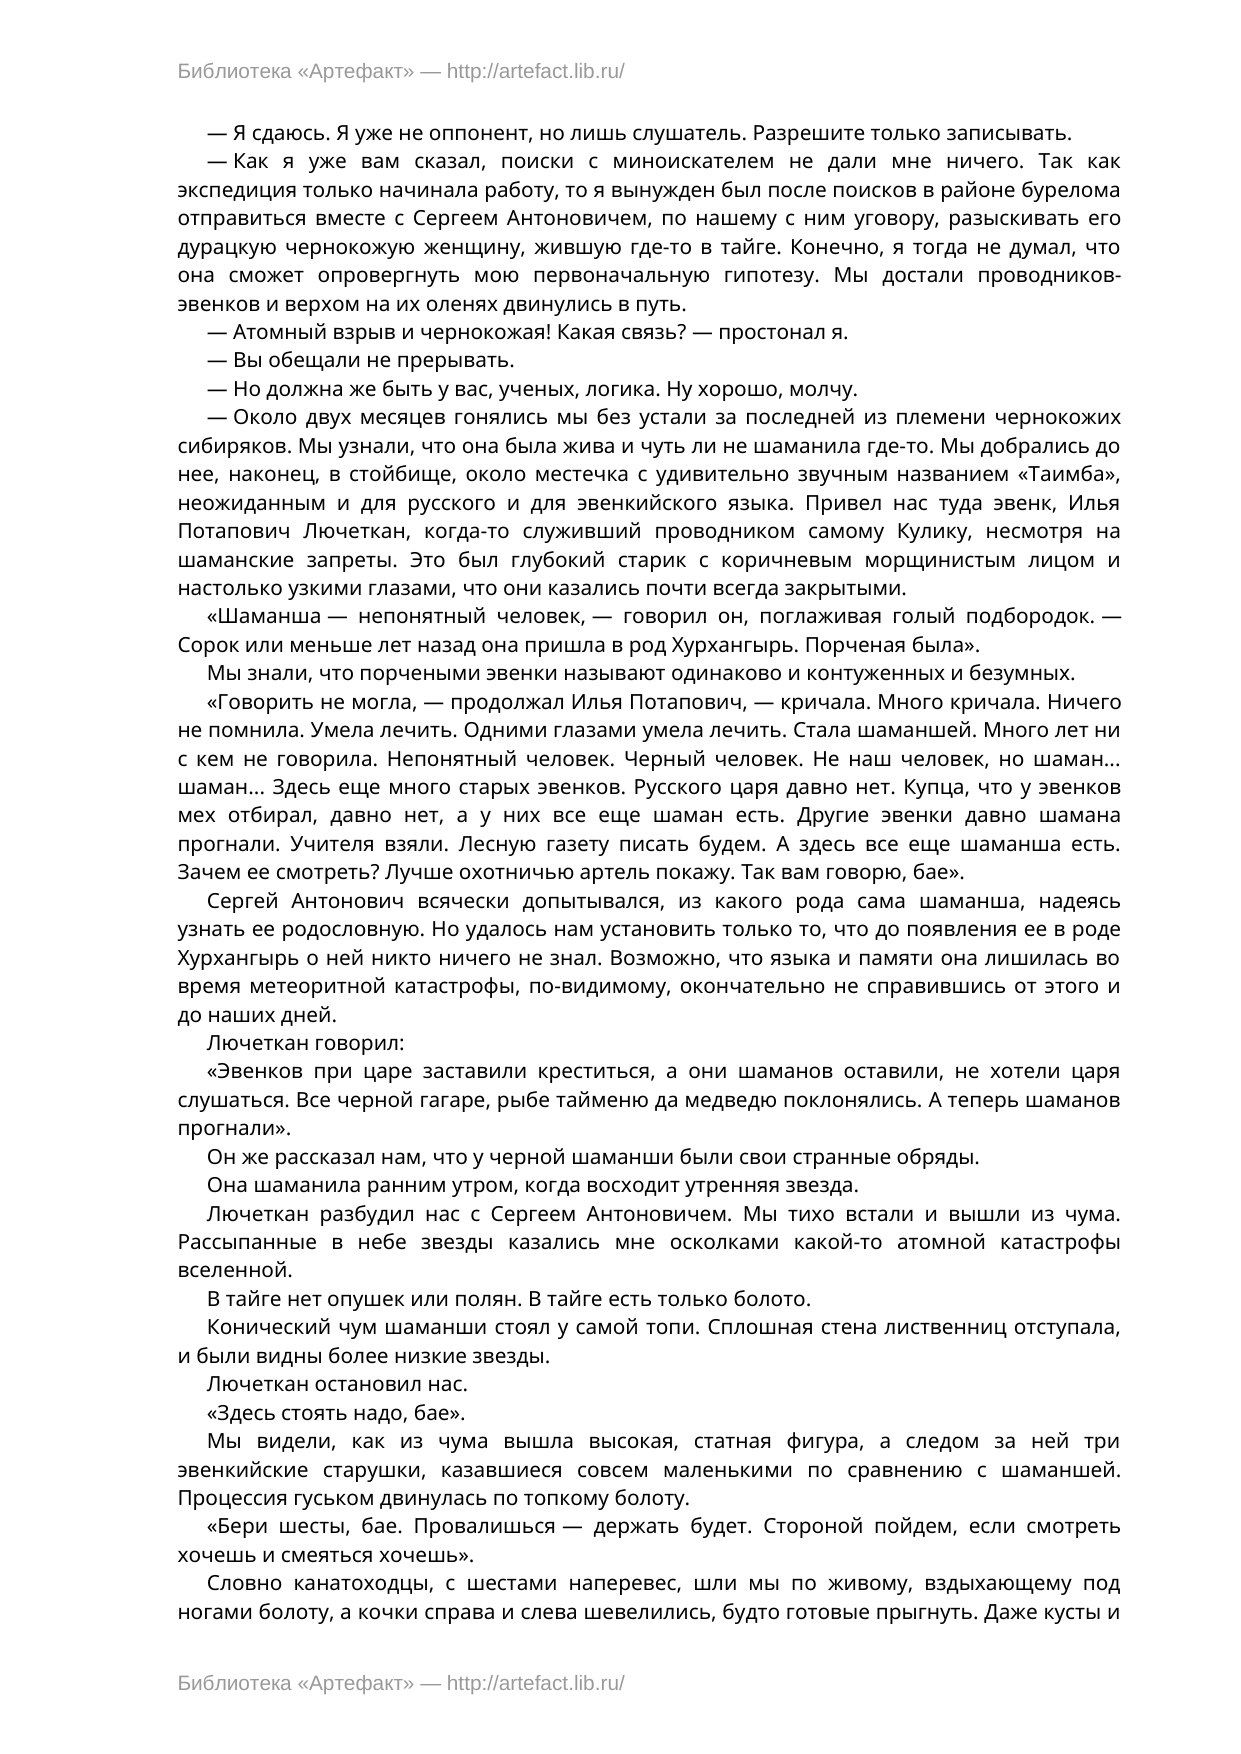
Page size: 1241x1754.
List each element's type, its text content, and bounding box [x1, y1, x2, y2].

text Он же рассказал нам, что у черной шаманши были свои странные обряды. [177, 1142, 1122, 1170]
text Лючеткан остановил нас. [177, 1369, 1122, 1398]
text Лючеткан разбудил нас с Сергеем Антоновичем. Мы тихо встали и вышли из чума. Рассыпанные в небе звезды казались мне осколками какой-то атомной катастрофы вселенной. [177, 1199, 1122, 1284]
text — Я сдаюсь. Я уже не оппонент, но лишь слушатель. Разрешите только записывать. [177, 118, 1122, 147]
text «Говорить не могла, — продолжал Илья Потапович, — кричала. Много кричала. Ничего не помнила. Умела лечить. Одними глазами умела лечить. Стала шаманшей. Много лет ни с кем не говорила. Непонятный человек. Черный человек. Не наш человек, но шаман... шаман... Здесь еще много старых эвенков. Русского царя давно нет. Купца, что у эвенков мех отбирал, давно нет, а у них все еще шаман есть. Другие эвенки давно шамана прогнали. Учителя взяли. Лесную газету писать будем. А здесь все еще шаманша есть. Зачем ее смотреть? Лучше охотничью артель покажу. Так вам говорю, бае». [177, 687, 1122, 886]
text — Как я уже вам сказал, поиски с миноискателем не дали мне ничего. Так как экспедиция только начинала работу, то я вынужден был после поисков в районе бурелома отправиться вместе с Сергеем Антоновичем, по нашему с ним уговору, разыскивать его дурацкую чернокожую женщину, жившую где-то в тайге. Конечно, я тогда не думал, что она сможет опровергнуть мою первоначальную гипотезу. Мы достали проводников-эвенков и верхом на их оленях двинулись в путь. [177, 147, 1122, 317]
text «Здесь стоять надо, бае». [177, 1398, 1122, 1426]
text — Атомный взрыв и чернокожая! Какая связь? — простонал я. [177, 317, 1122, 346]
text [177, 1568, 1122, 1625]
text — Около двух месяцев гонялись мы без устали за последней из племени чернокожих сибиряков. Мы узнали, что она была жива и чуть ли не шаманила где-то. Мы добрались до нее, наконец, в стойбище, около местечка с удивительно звучным названием «Таимба», неожиданным и для русского и для эвенкийского языка. Привел нас туда эвенк, Илья Потапович Лючеткан, когда-то служивший проводником самому Кулику, несмотря на шаманские запреты. Это был глубокий старик с коричневым морщинистым лицом и настолько узкими глазами, что они казались почти всегда закрытыми. [177, 402, 1122, 602]
text В тайге нет опушек или полян. В тайге есть только болото. [177, 1284, 1122, 1312]
text — Но должна же быть у вас, ученых, логика. Ну хорошо, молчу. [177, 374, 1122, 402]
text Она шаманила ранним утром, когда восходит утренняя звезда. [177, 1170, 1122, 1199]
text — Вы обещали не прерывать. [177, 346, 1122, 374]
text «Эвенков при царе заставили креститься, а они шаманов оставили, не хотели царя слушаться. Все черной гагаре, рыбе тайменю да медведю поклонялись. А теперь шаманов прогнали». [177, 1057, 1122, 1142]
text Мы знали, что порчеными эвенки называют одинаково и контуженных и безумных. [177, 658, 1122, 687]
text Лючеткан говорил: [177, 1028, 1122, 1057]
text Мы видели, как из чума вышла высокая, статная фигура, а следом за ней три эвенкийские старушки, казавшиеся совсем маленькими по сравнению с шаманшей. Процессия гуськом двинулась по топкому болоту. [177, 1426, 1122, 1512]
text Сергей Антонович всячески допытывался, из какого рода сама шаманша, надеясь узнать ее родословную. Но удалось нам установить только то, что до появления ее в роде Хурхангырь о ней никто ничего не знал. Возможно, что языка и памяти она лишилась во время метеоритной катастрофы, по-видимому, окончательно не справившись от этого и до наших дней. [177, 886, 1122, 1028]
text Конический чум шаманши стоял у самой топи. Сплошная стена лиственниц отступала, и были видны более низкие звезды. [177, 1312, 1122, 1369]
text «Шаманша — непонятный человек, — говорил он, поглаживая голый подбородок. — Сорок или меньше лет назад она пришла в род Хурхангырь. Порченая была». [177, 602, 1122, 658]
text «Бери шесты, бае. Провалишься — держать будет. Стороной пойдем, если смотреть хочешь и смеяться хочешь». [177, 1512, 1122, 1568]
